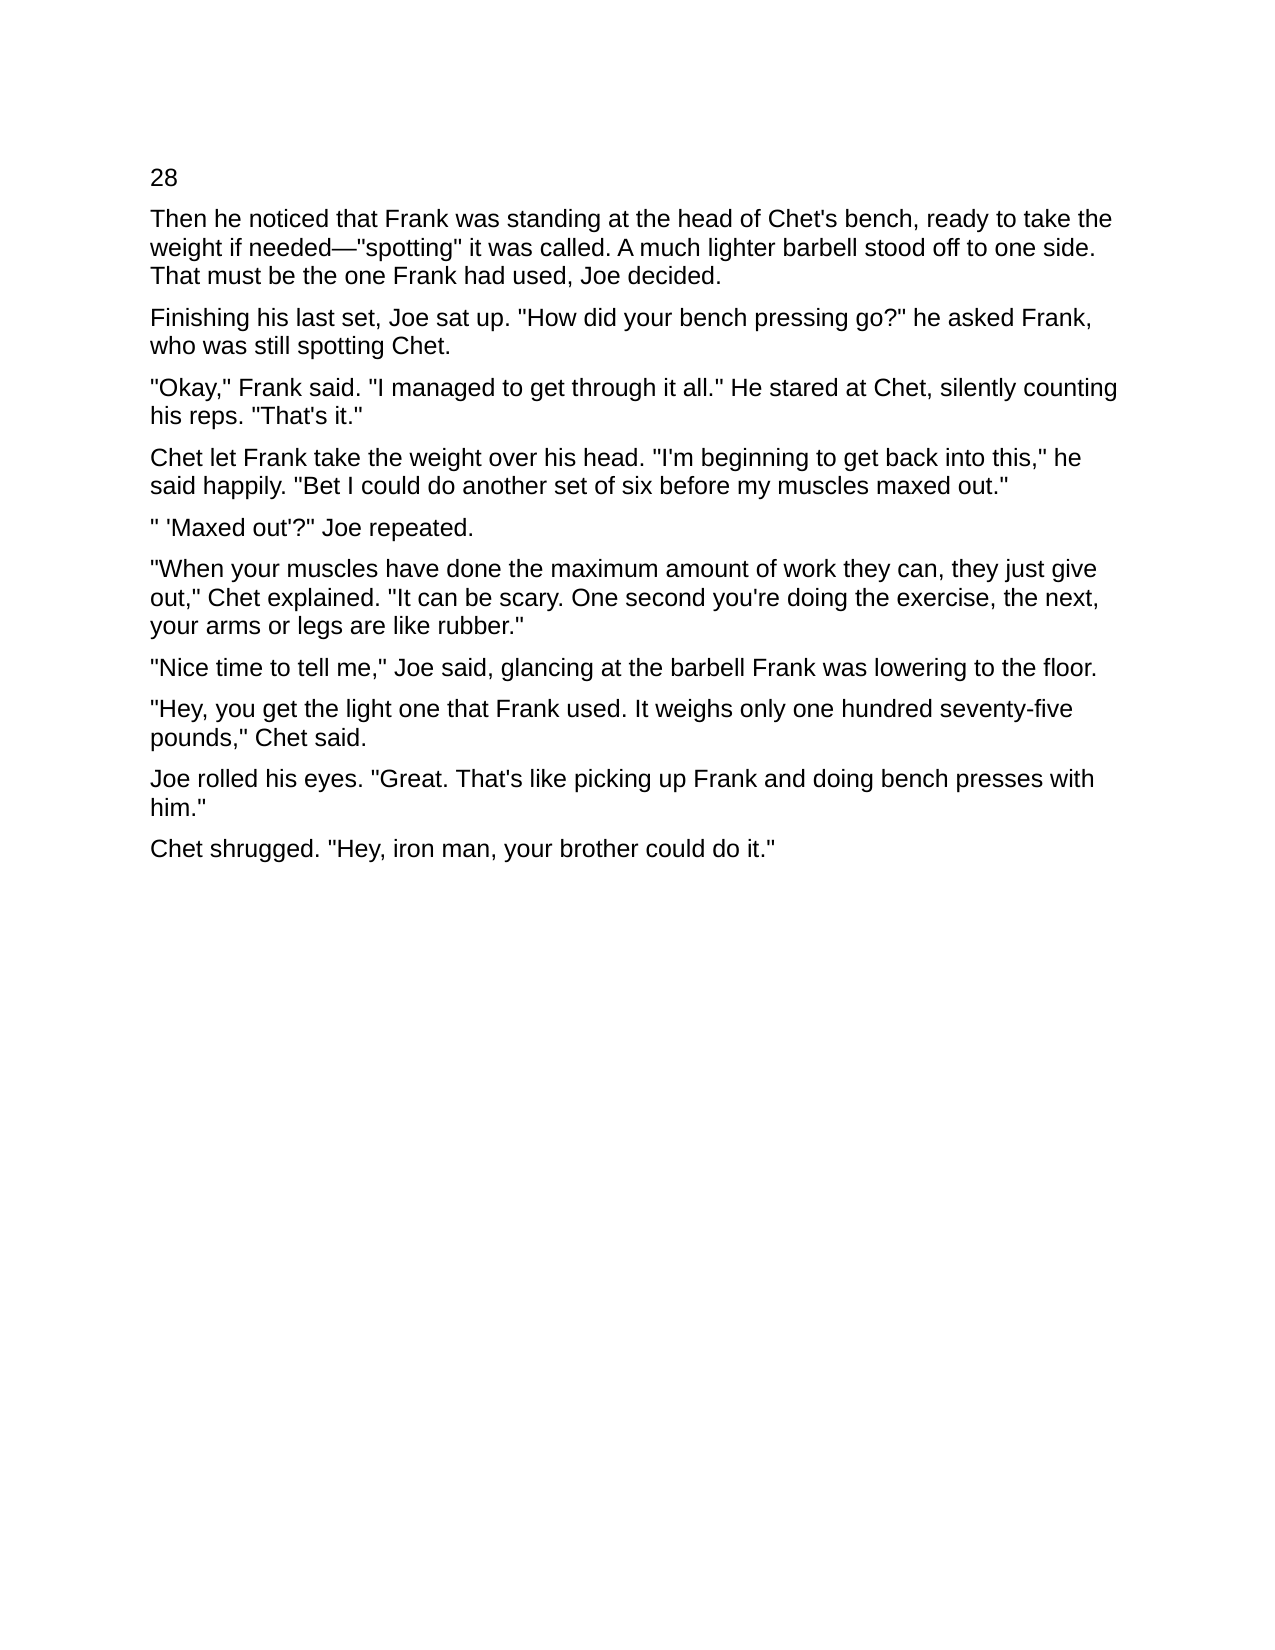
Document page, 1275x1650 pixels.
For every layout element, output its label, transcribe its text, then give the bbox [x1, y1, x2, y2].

text Then he noticed that Frank was standing at the head of Chet's bench, ready to take the weight if needed—"spotting" it was called. A much lighter barbell stood off to one side. That must be the one Frank had used, Joe decided. [150, 204, 1125, 290]
text Chet let Frank take the weight over his head. "I'm beginning to get back into this," he said happily. "Bet I could do another set of six before my muscles maxed out." [150, 442, 1125, 500]
text Joe rolled his eyes. "Great. That's like picking up Frank and doing bench presses with him." [150, 764, 1125, 821]
text 28 [150, 162, 1125, 191]
text " 'Maxed out'?" Joe repeated. [150, 512, 1125, 541]
text Chet shrugged. "Hey, iron man, your brother could do it." [150, 834, 1125, 862]
text Finishing his last set, Joe sat up. "How did your bench pressing go?" he asked Frank, who was still spotting Chet. [150, 302, 1125, 360]
text "Hey, you get the light one that Frank used. It weighs only one hundred seventy-five pounds," Chet said. [150, 694, 1125, 751]
text "Okay," Frank said. "I managed to get through it all." He stared at Chet, silently counting his reps. "That's it." [150, 372, 1125, 430]
text "When your muscles have done the maximum amount of work they can, they just give out," Chet explained. "It can be scary. One second you're doing the exercise, the next, your arms or legs are like rubber." [150, 554, 1125, 640]
text "Nice time to tell me," Joe said, glancing at the barbell Frank was lowering to the floor. [150, 652, 1125, 681]
